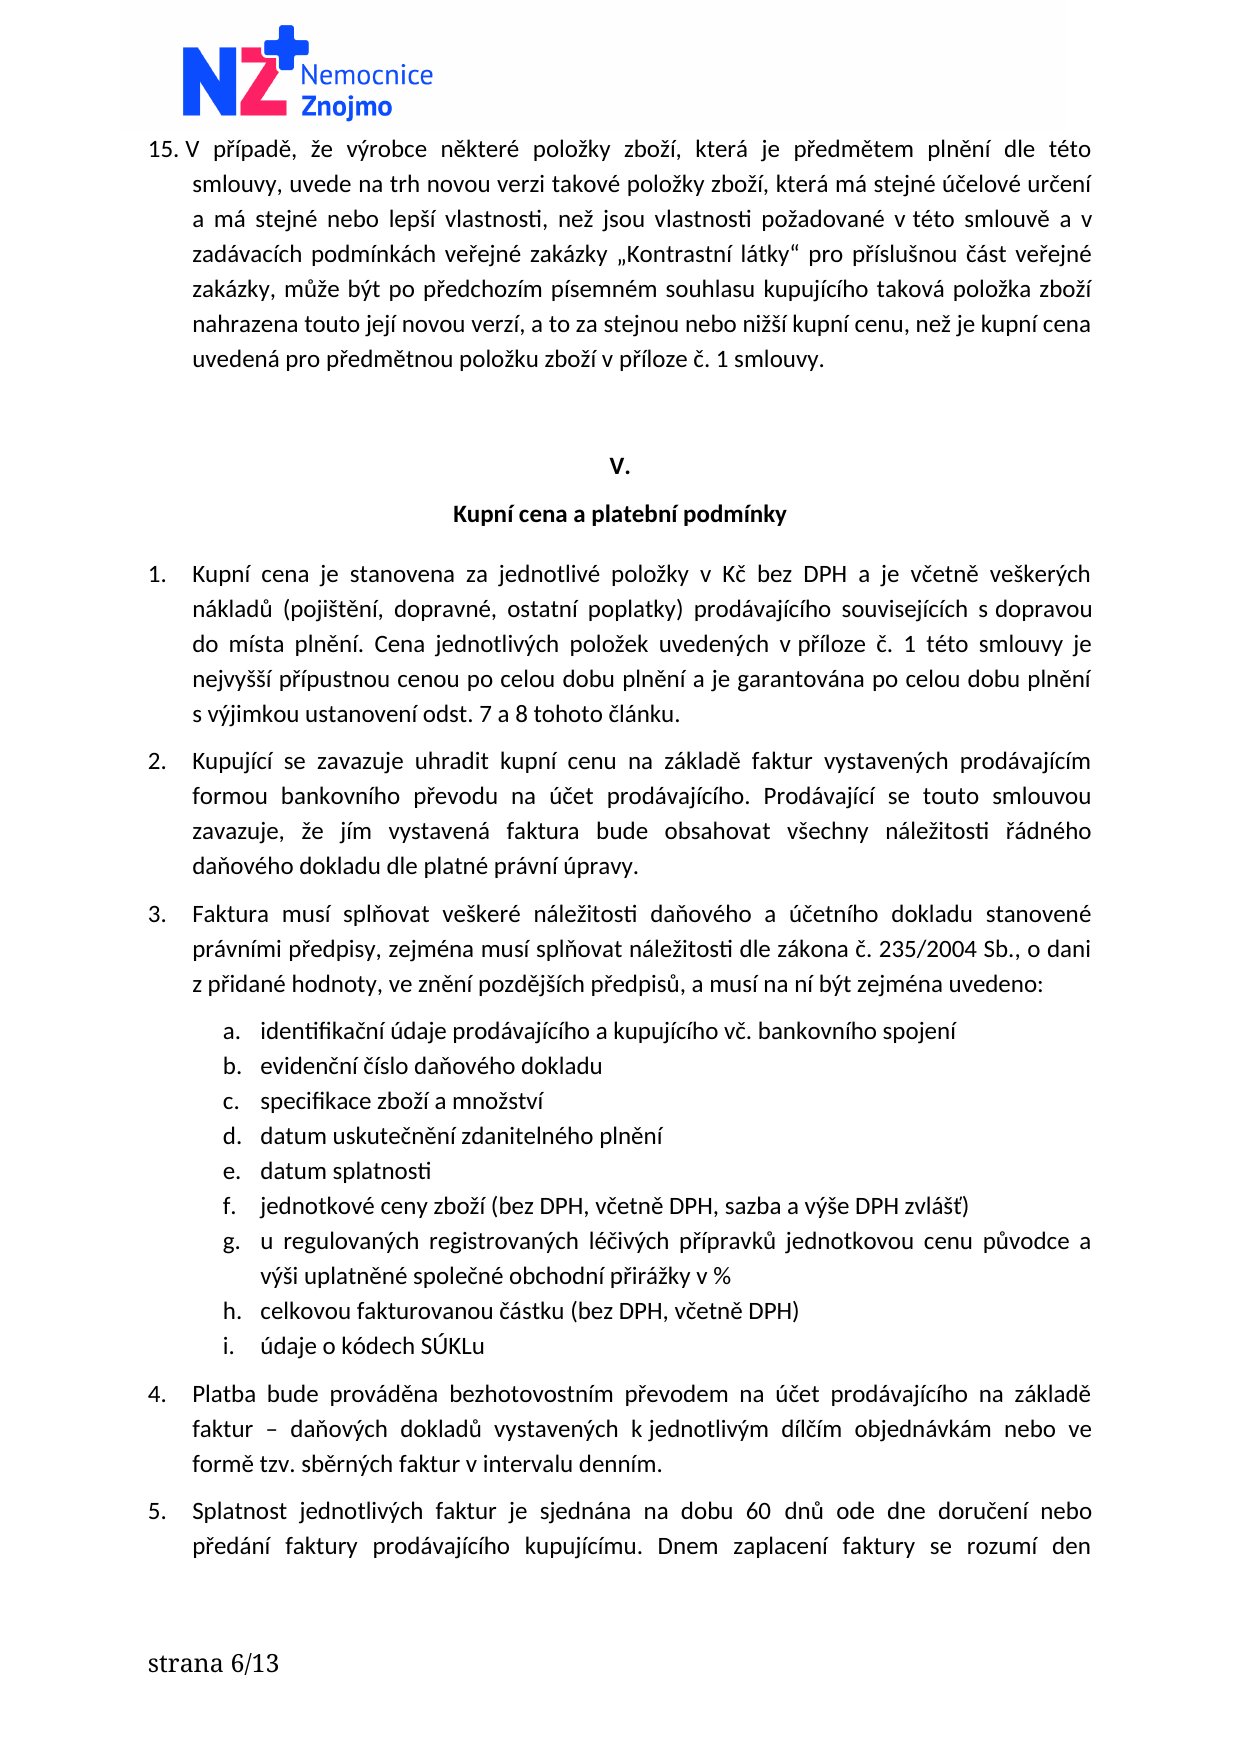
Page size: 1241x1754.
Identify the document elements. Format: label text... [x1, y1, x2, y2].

list datum uskutečnění zdanitelného plnění [223, 1120, 1092, 1151]
list u regulovaných registrovaných léčivých přípravků jednotkovou cenu původce a výši uplatněné společné obchodní přirážky v % [223, 1225, 1092, 1291]
list celkovou fakturovanou částku (bez DPH, včetně DPH) [223, 1295, 1092, 1326]
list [148, 1495, 1092, 1561]
list Kupní cena je stanovena za jednotlivé položky v Kč bez DPH a je včetně veškerých nákladů (pojištění, dopravné, ostatní poplatky) prodávajícího souvisejících s dopravou do místa plnění. Cena jednotlivých položek uvedených v příloze č. 1 této smlouvy je nejvyšší přípustnou cenou po celou dobu plnění a je garantována po celou dobu plnění s výjimkou ustanovení odst. 7 a 8 tohoto článku. [148, 558, 1092, 728]
list jednotkové ceny zboží (bez DPH, včetně DPH, sazba a výše DPH zvlášť) [223, 1190, 1092, 1221]
text Kupní cena a platební podmínky [148, 498, 1092, 528]
list Kupující se zavazuje uhradit kupní cenu na základě faktur vystavených prodávajícím formou bankovního převodu na účet prodávajícího. Prodávající se touto smlouvou zavazuje, že jím vystavená faktura bude obsahovat všechny náležitosti řádného daňového dokladu dle platné právní úpravy. [148, 745, 1092, 881]
list datum splatnosti [223, 1155, 1092, 1186]
list identifikační údaje prodávajícího a kupujícího vč. bankovního spojení [223, 1015, 1092, 1046]
text V. [148, 450, 1092, 481]
list údaje o kódech SÚKLu [223, 1330, 1092, 1361]
list Faktura musí splňovat veškeré náležitosti daňového a účetního dokladu stanovené právními předpisy, zejména musí splňovat náležitosti dle zákona č. 235/2004 Sb., o dani z přidané hodnoty, ve znění pozdějších předpisů, a musí na ní být zejména uvedeno: [148, 898, 1092, 998]
list V případě, že výrobce některé položky zboží, která je předmětem plnění dle této smlouvy, uvede na trh novou verzi takové položky zboží, která má stejné účelové určení a má stejné nebo lepší vlastnosti, než jsou vlastnosti požadované v této smlouvě a v zadávacích podmínkách veřejné zakázky „Kontrastní látky“ pro příslušnou část veřejné zakázky, může být po předchozím písemném souhlasu kupujícího taková položka zboží nahrazena touto její novou verzí, a to za stejnou nebo nižší kupní cenu, než je kupní cena uvedená pro předmětnou položku zboží v příloze č. 1 smlouvy. [148, 133, 1092, 373]
picture [120, 0, 1065, 130]
list Platba bude prováděna bezhotovostním převodem na účet prodávajícího na základě faktur – daňových dokladů vystavených k jednotlivým dílčím objednávkám nebo ve formě tzv. sběrných faktur v intervalu denním. [148, 1378, 1092, 1478]
list evidenční číslo daňového dokladu [223, 1050, 1092, 1081]
list specifikace zboží a množství [223, 1085, 1092, 1116]
